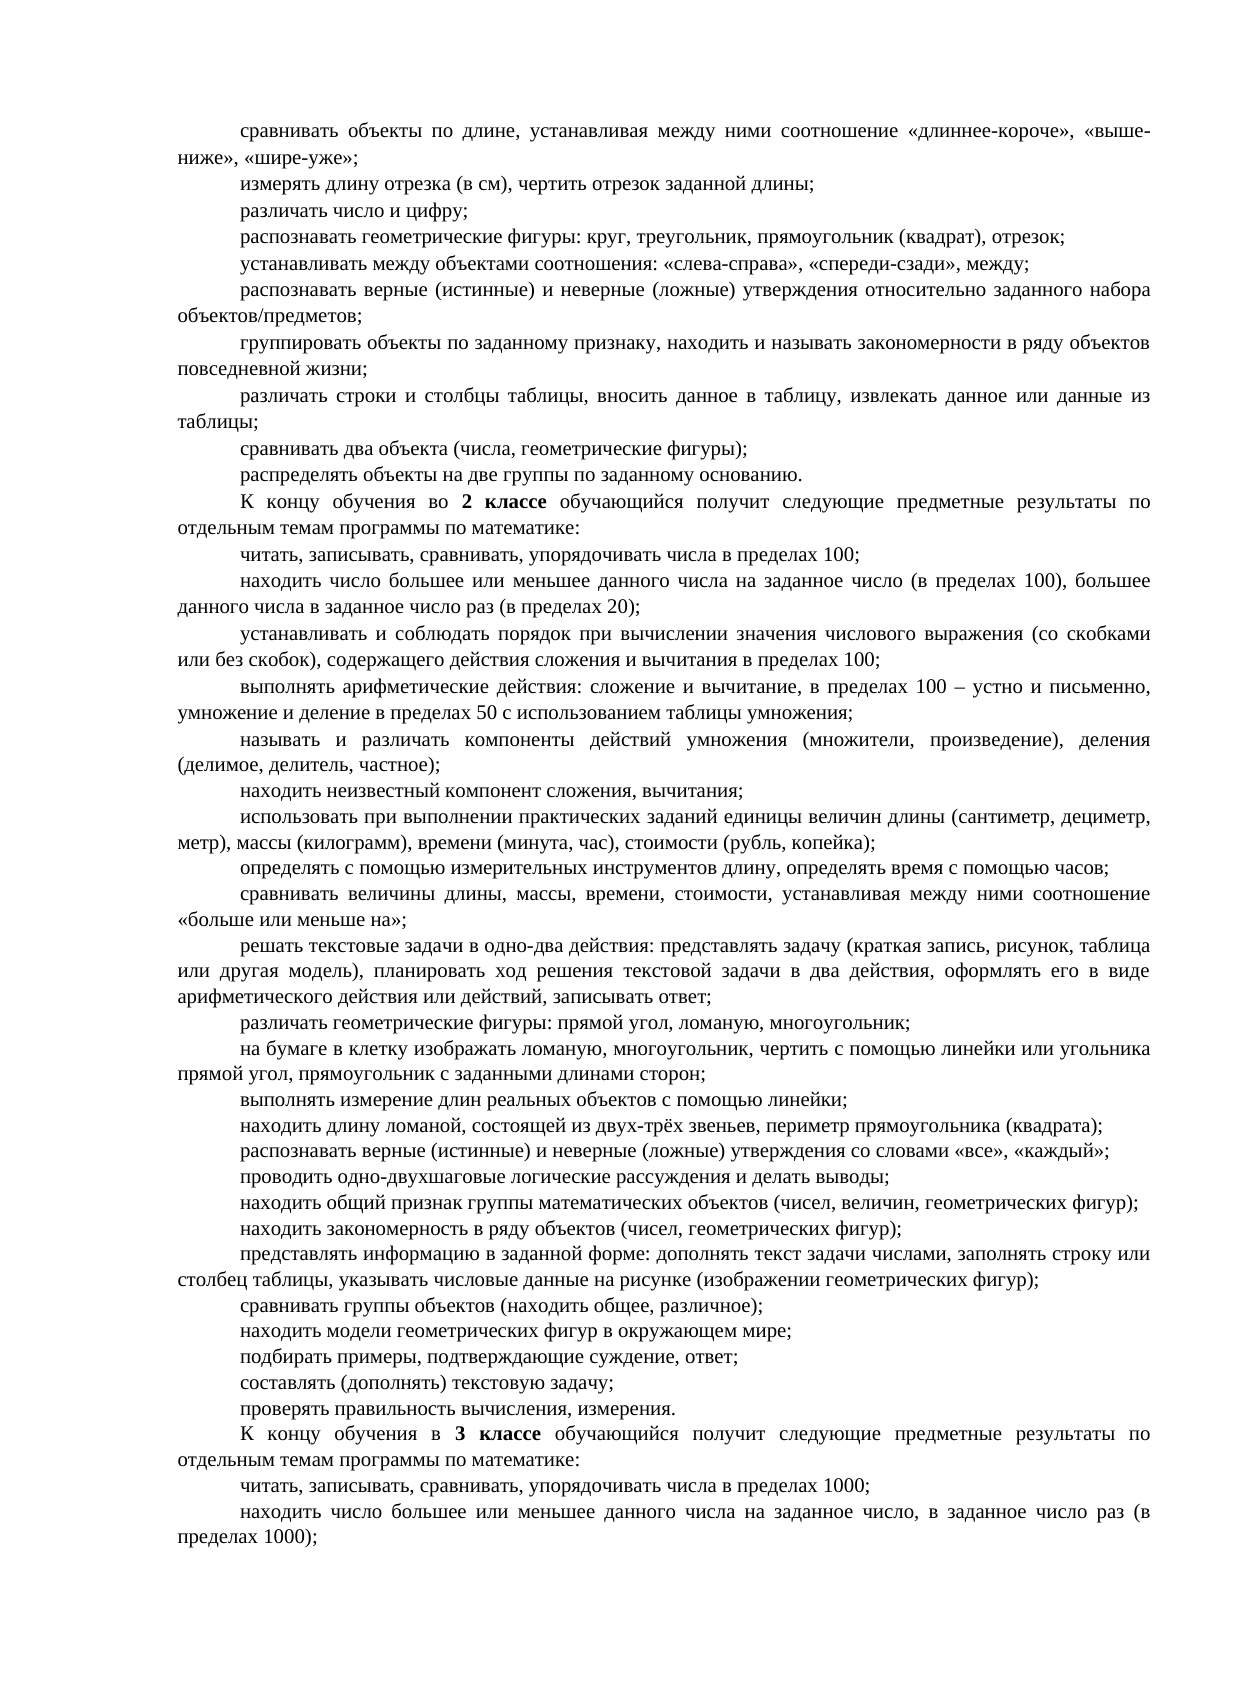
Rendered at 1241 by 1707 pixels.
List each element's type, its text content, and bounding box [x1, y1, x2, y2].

text распознавать верные (истинные) и неверные (ложные) утверждения относительно заданного набора объектов/предметов; [177, 277, 1152, 327]
text выполнять арифметические действия: сложение и вычитание, в пределах 100 – устно и письменно, умножение и деление в пределах 50 с использованием таблицы умножения; [177, 674, 1152, 724]
text устанавливать между объектами соотношения: «слева-справа», «спереди-сзади», между; [177, 250, 1152, 274]
text находить неизвестный компонент сложения, вычитания; [177, 778, 1152, 802]
text использовать при выполнении практических заданий единицы величин длины (сантиметр, дециметр, метр), массы (килограмм), времени (минута, час), стоимости (рубль, копейка); [177, 804, 1152, 854]
text распределять объекты на две группы по заданному основанию. [177, 462, 1152, 486]
text решать текстовые задачи в одно-два действия: представлять задачу (краткая запись, рисунок, таблица или другая модель), планировать ход решения текстовой задачи в два действия, оформлять его в виде арифметического действия или действий, записывать ответ; [177, 932, 1152, 1008]
text различать строки и столбцы таблицы, вносить данное в таблицу, извлекать данное или данные из таблицы; [177, 383, 1152, 433]
text измерять длину отрезка (в см), чертить отрезок заданной длины; [177, 171, 1152, 195]
text читать, записывать, сравнивать, упорядочивать числа в пределах 1000; [177, 1473, 1152, 1497]
text составлять (дополнять) текстовую задачу; [177, 1370, 1152, 1394]
text К концу обучения во 2 классе обучающийся получит следующие предметные результаты по отдельным темам программы по математике: [177, 488, 1152, 539]
text выполнять измерение длин реальных объектов с помощью линейки; [177, 1087, 1152, 1111]
text определять с помощью измерительных инструментов длину, определять время с помощью часов; [177, 855, 1152, 879]
text распознавать верные (истинные) и неверные (ложные) утверждения со словами «все», «каждый»; [177, 1138, 1152, 1162]
text находить число большее или меньшее данного числа на заданное число, в заданное число раз (в пределах 1000); [177, 1498, 1152, 1548]
text распознавать геометрические фигуры: круг, треугольник, прямоугольник (квадрат), отрезок; [177, 224, 1152, 248]
text группировать объекты по заданному признаку, находить и называть закономерности в ряду объектов повседневной жизни; [177, 330, 1152, 380]
text находить модели геометрических фигур в окружающем мире; [177, 1318, 1152, 1342]
text проводить одно-двухшаговые логические рассуждения и делать выводы; [177, 1164, 1152, 1188]
text находить закономерность в ряду объектов (чисел, геометрических фигур); [177, 1216, 1152, 1239]
text устанавливать и соблюдать порядок при вычислении значения числового выражения (со скобками или без скобок), содержащего действия сложения и вычитания в пределах 100; [177, 621, 1152, 671]
text находить общий признак группы математических объектов (чисел, величин, геометрических фигур); [177, 1190, 1152, 1214]
text читать, записывать, сравнивать, упорядочивать числа в пределах 100; [177, 541, 1152, 566]
text находить число большее или меньшее данного числа на заданное число (в пределах 100), большее данного числа в заданное число раз (в пределах 20); [177, 568, 1152, 618]
text представлять информацию в заданной форме: дополнять текст задачи числами, заполнять строку или столбец таблицы, указывать числовые данные на рисунке (изображении геометрических фигур); [177, 1241, 1152, 1291]
text подбирать примеры, подтверждающие суждение, ответ; [177, 1344, 1152, 1368]
text находить длину ломаной, состоящей из двух-трёх звеньев, периметр прямоугольника (квадрата); [177, 1113, 1152, 1137]
text сравнивать два объекта (числа, геометрические фигуры); [177, 436, 1152, 460]
text называть и различать компоненты действий умножения (множители, произведение), деления (делимое, делитель, частное); [177, 727, 1152, 776]
text сравнивать величины длины, массы, времени, стоимости, устанавливая между ними соотношение «больше или меньше на»; [177, 881, 1152, 931]
text сравнивать объекты по длине, устанавливая между ними соотношение «длиннее-короче», «выше-ниже», «шире-уже»; [177, 118, 1152, 169]
text на бумаге в клетку изображать ломаную, многоугольник, чертить с помощью линейки или угольника прямой угол, прямоугольник с заданными длинами сторон; [177, 1035, 1152, 1085]
text различать число и цифру; [177, 197, 1152, 222]
text К концу обучения в 3 классе обучающийся получит следующие предметные результаты по отдельным темам программы по математике: [177, 1421, 1152, 1471]
text проверять правильность вычисления, измерения. [177, 1396, 1152, 1420]
text сравнивать группы объектов (находить общее, различное); [177, 1293, 1152, 1317]
text различать геометрические фигуры: прямой угол, ломаную, многоугольник; [177, 1010, 1152, 1034]
